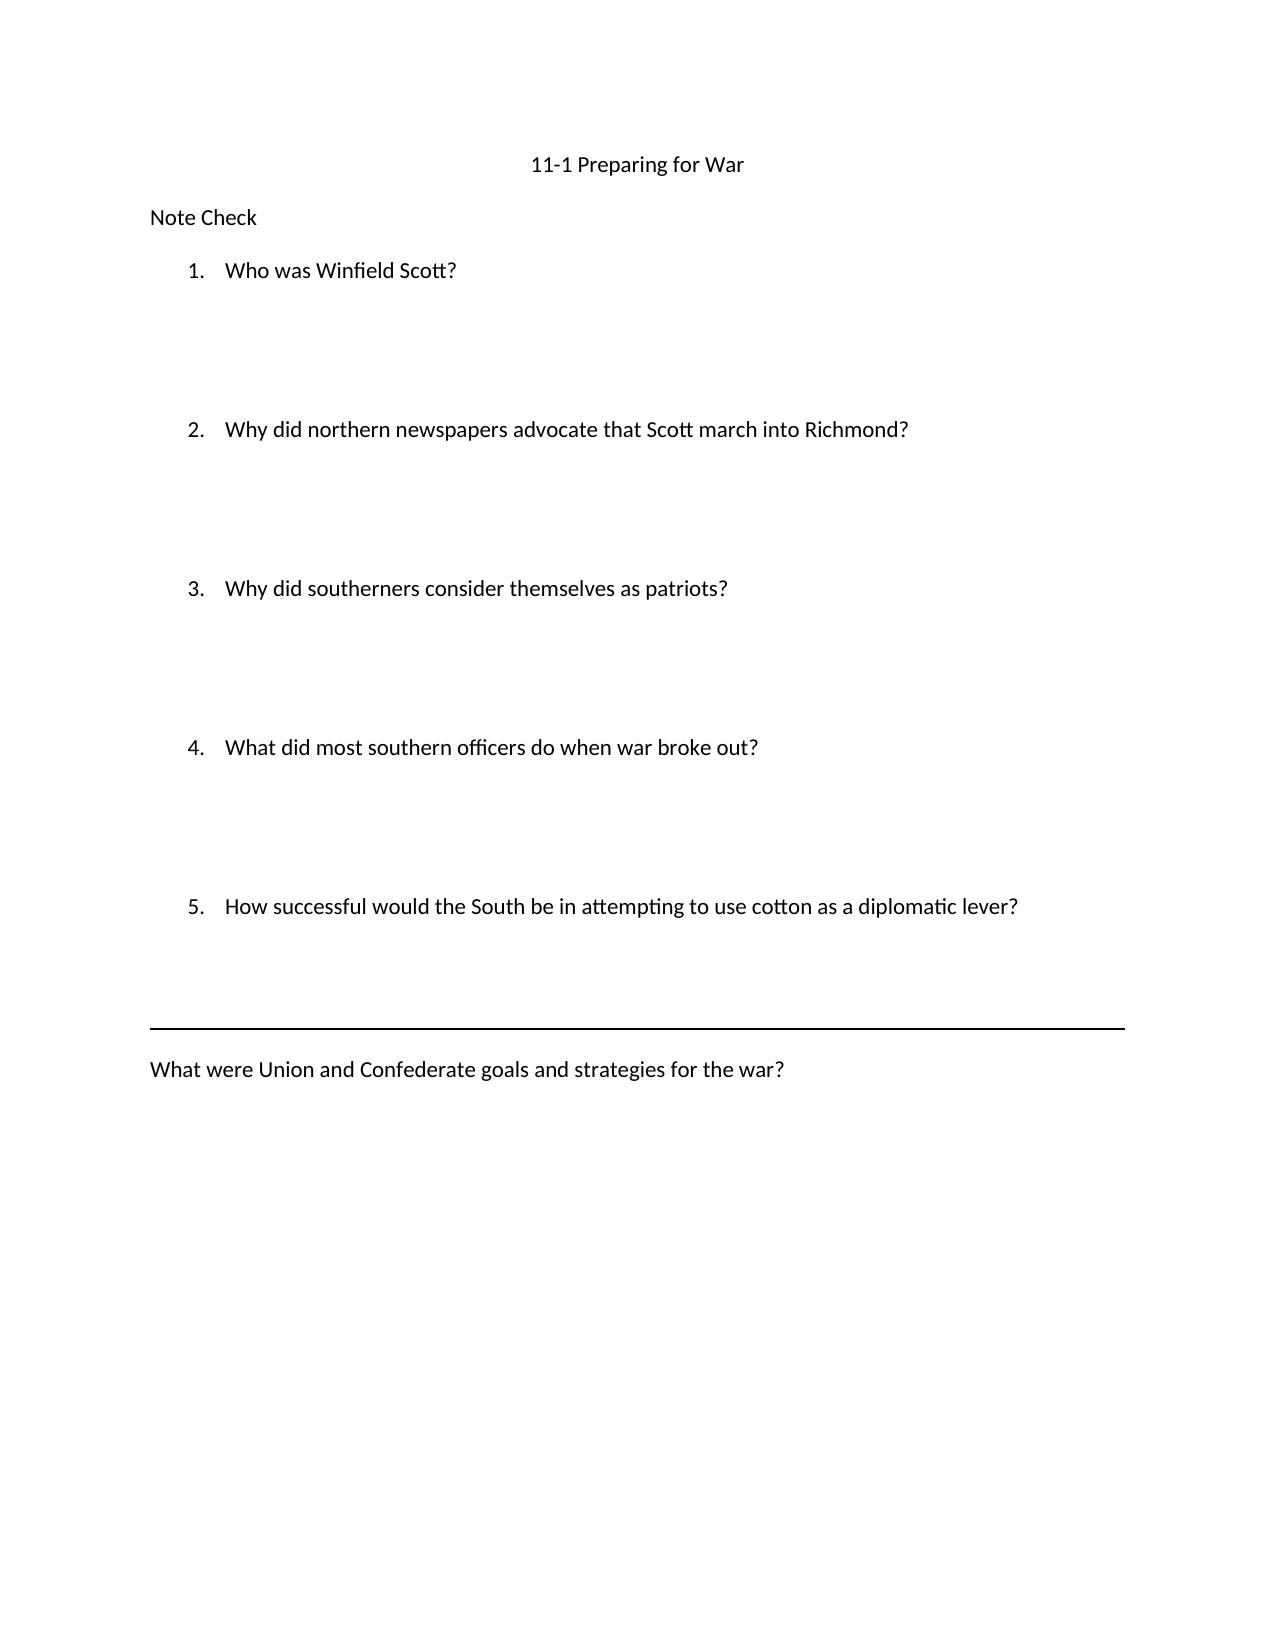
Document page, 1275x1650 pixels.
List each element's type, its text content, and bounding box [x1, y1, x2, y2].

text Note Check [150, 203, 1125, 231]
list Why did northern newspapers advocate that Scott march into Richmond? [187, 415, 1125, 443]
text 11-1 Preparing for War [150, 150, 1125, 178]
text What were Union and Confederate goals and strategies for the war? [150, 1055, 1125, 1083]
list Who was Winfield Scott? [187, 256, 1125, 284]
list Why did southerners consider themselves as patriots? [187, 574, 1125, 602]
list How successful would the South be in attempting to use cotton as a diplomatic lever? [187, 892, 1125, 920]
list What did most southern officers do when war broke out? [187, 733, 1125, 761]
